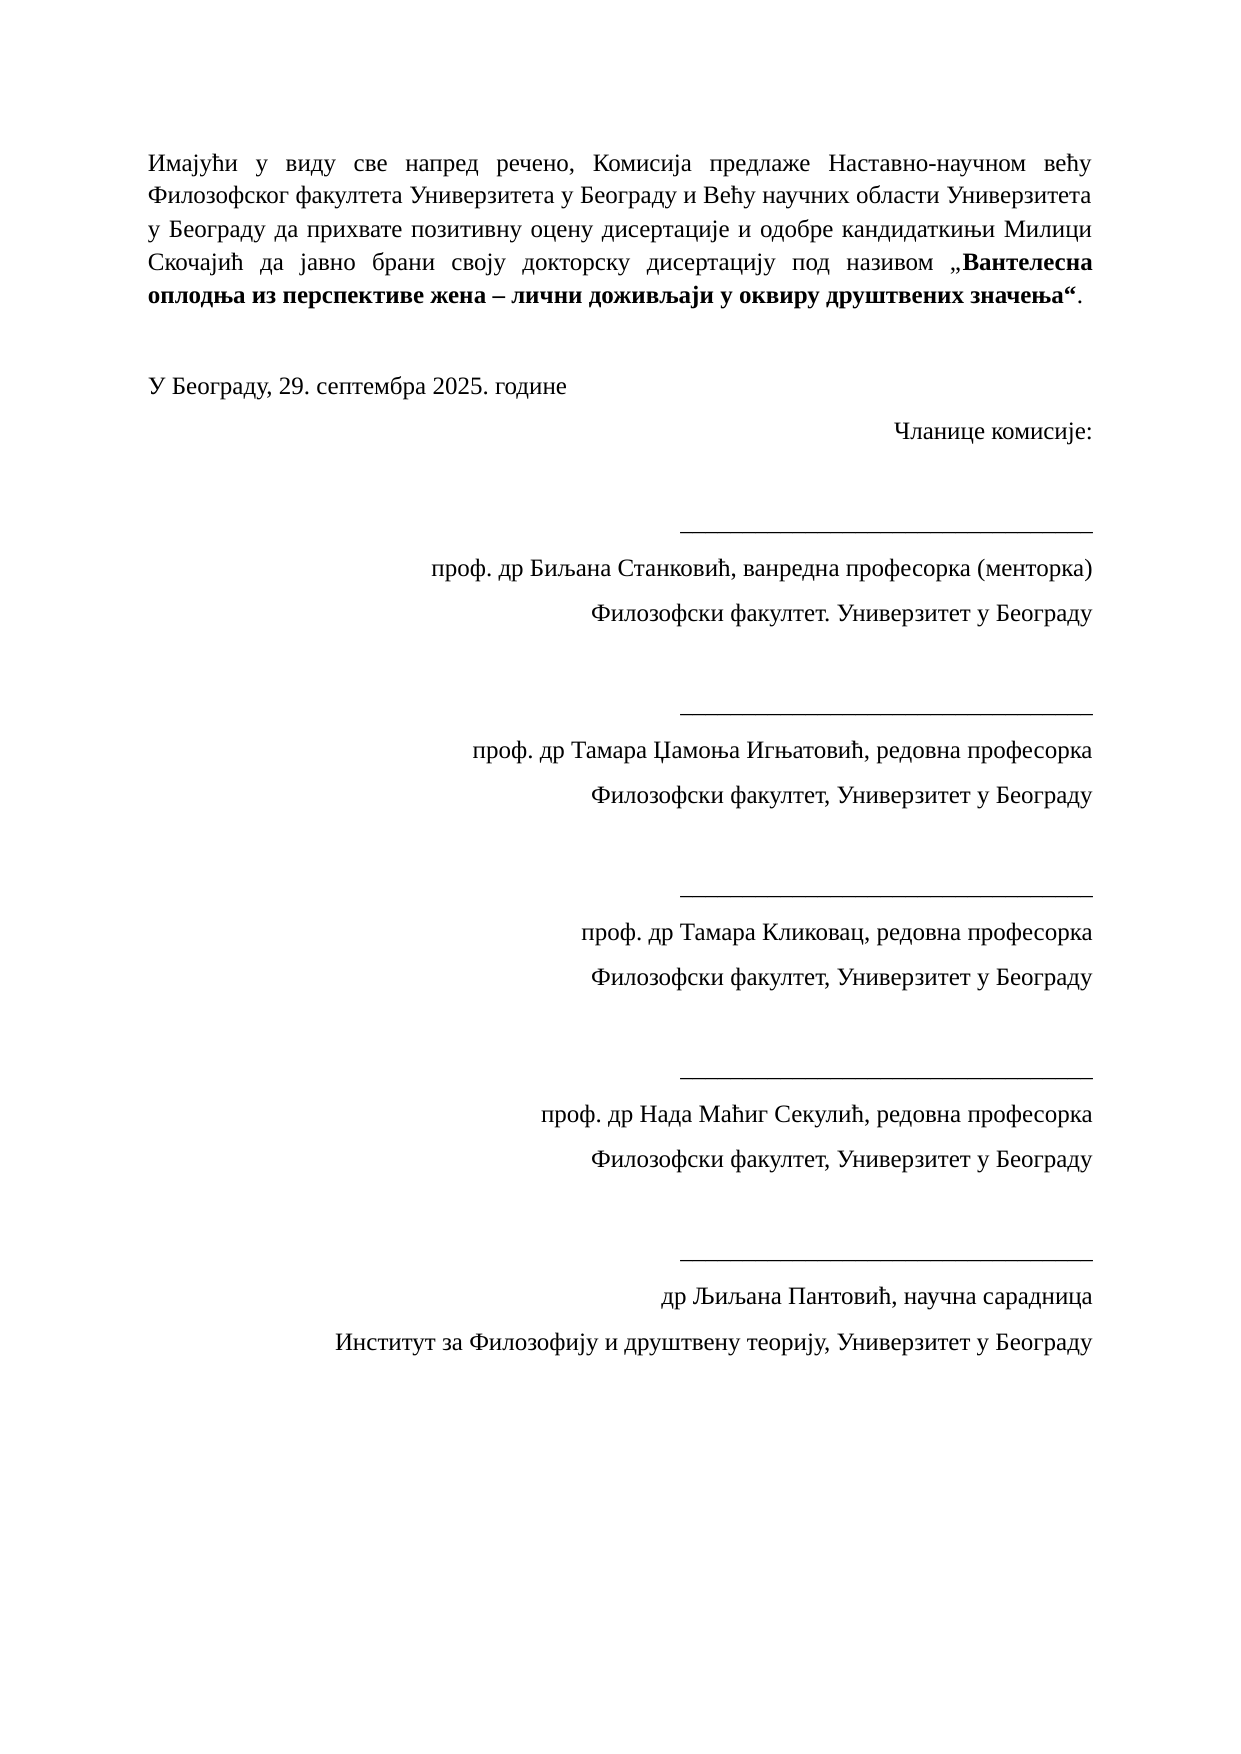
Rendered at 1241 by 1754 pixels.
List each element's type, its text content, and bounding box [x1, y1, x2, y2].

text Институт за Филозофију и друштвену теорију, Универзитет у Београду [148, 1327, 1093, 1355]
text проф. др Тамара Џамоња Игњатовић, редовна професорка [148, 735, 1093, 764]
text _________________________________ [148, 689, 1093, 718]
text _________________________________ [148, 507, 1093, 536]
text др Љиљана Пантовић, научна сарадница [148, 1281, 1093, 1310]
text Филозофски факултет, Универзитет у Београду [148, 780, 1093, 809]
text _________________________________ [148, 1053, 1093, 1082]
text Филозофски факултет. Универзитет у Београду [148, 598, 1093, 627]
text проф. др Биљана Станковић, ванредна професорка (менторка) [148, 553, 1093, 582]
text Чланице комисије: [148, 416, 1093, 445]
text Филозофски факултет, Универзитет у Београду [148, 962, 1093, 991]
text проф. др Нада Маћиг Секулић, редовна професорка [148, 1099, 1093, 1128]
text Имајући у виду све напред речено, Комисија предлаже Наставно-научном већу Филозофског факултета Универзитета у Београду и Већу научних области Универзитета у Београду да прихвате позитивну оцену дисертације и одобре кандидаткињи Милици Скочајић да јавно брани своју докторску дисертацију под називом „Вантелесна оплодња из перспективе жена – лични доживљаји у оквиру друштвених значења“. [148, 148, 1093, 308]
text У Београду, 29. септембра 2025. године [148, 371, 1093, 399]
text _________________________________ [148, 1236, 1093, 1264]
text _________________________________ [148, 871, 1093, 900]
text проф. др Тамара Кликовац, редовна професорка [148, 917, 1093, 946]
text Филозофски факултет, Универзитет у Београду [148, 1144, 1093, 1173]
